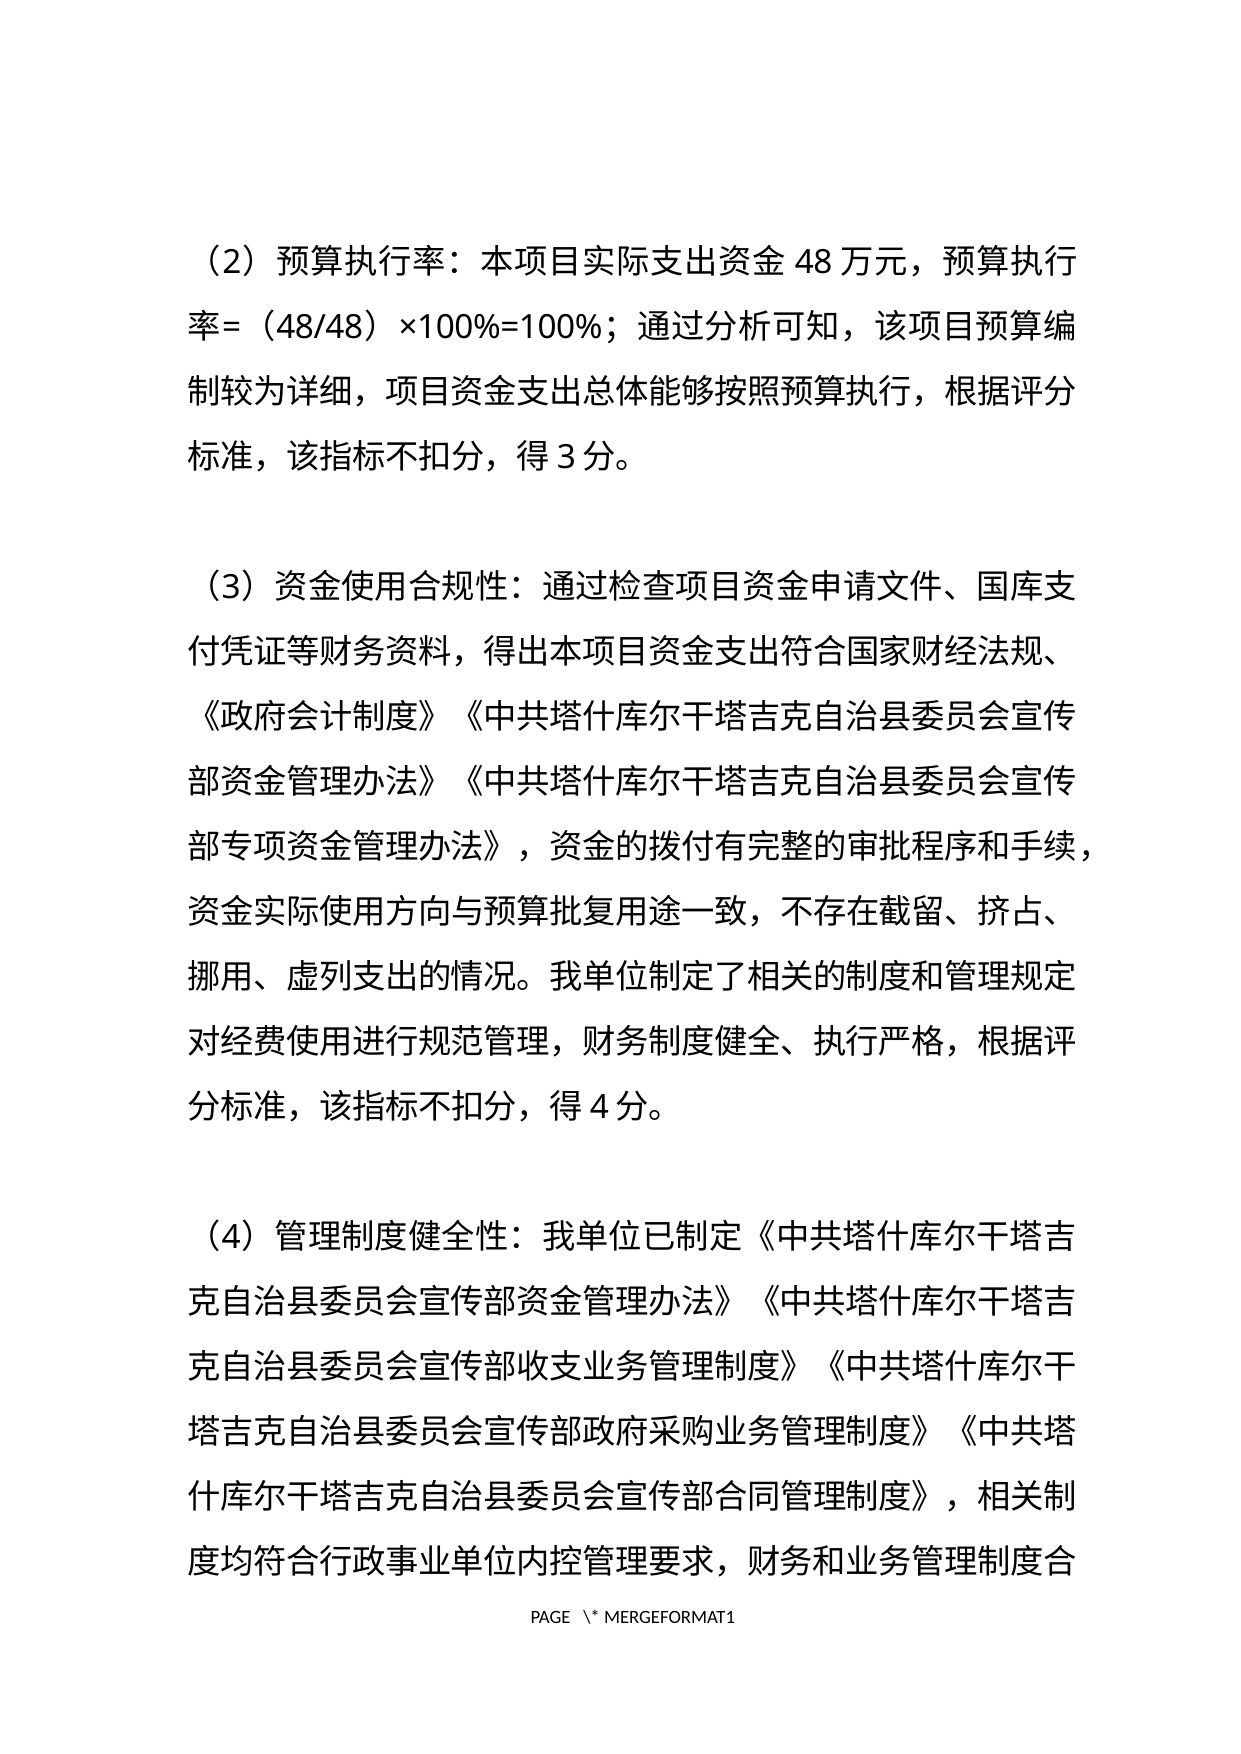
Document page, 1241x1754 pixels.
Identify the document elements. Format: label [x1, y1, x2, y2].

text [187, 162, 1078, 1592]
